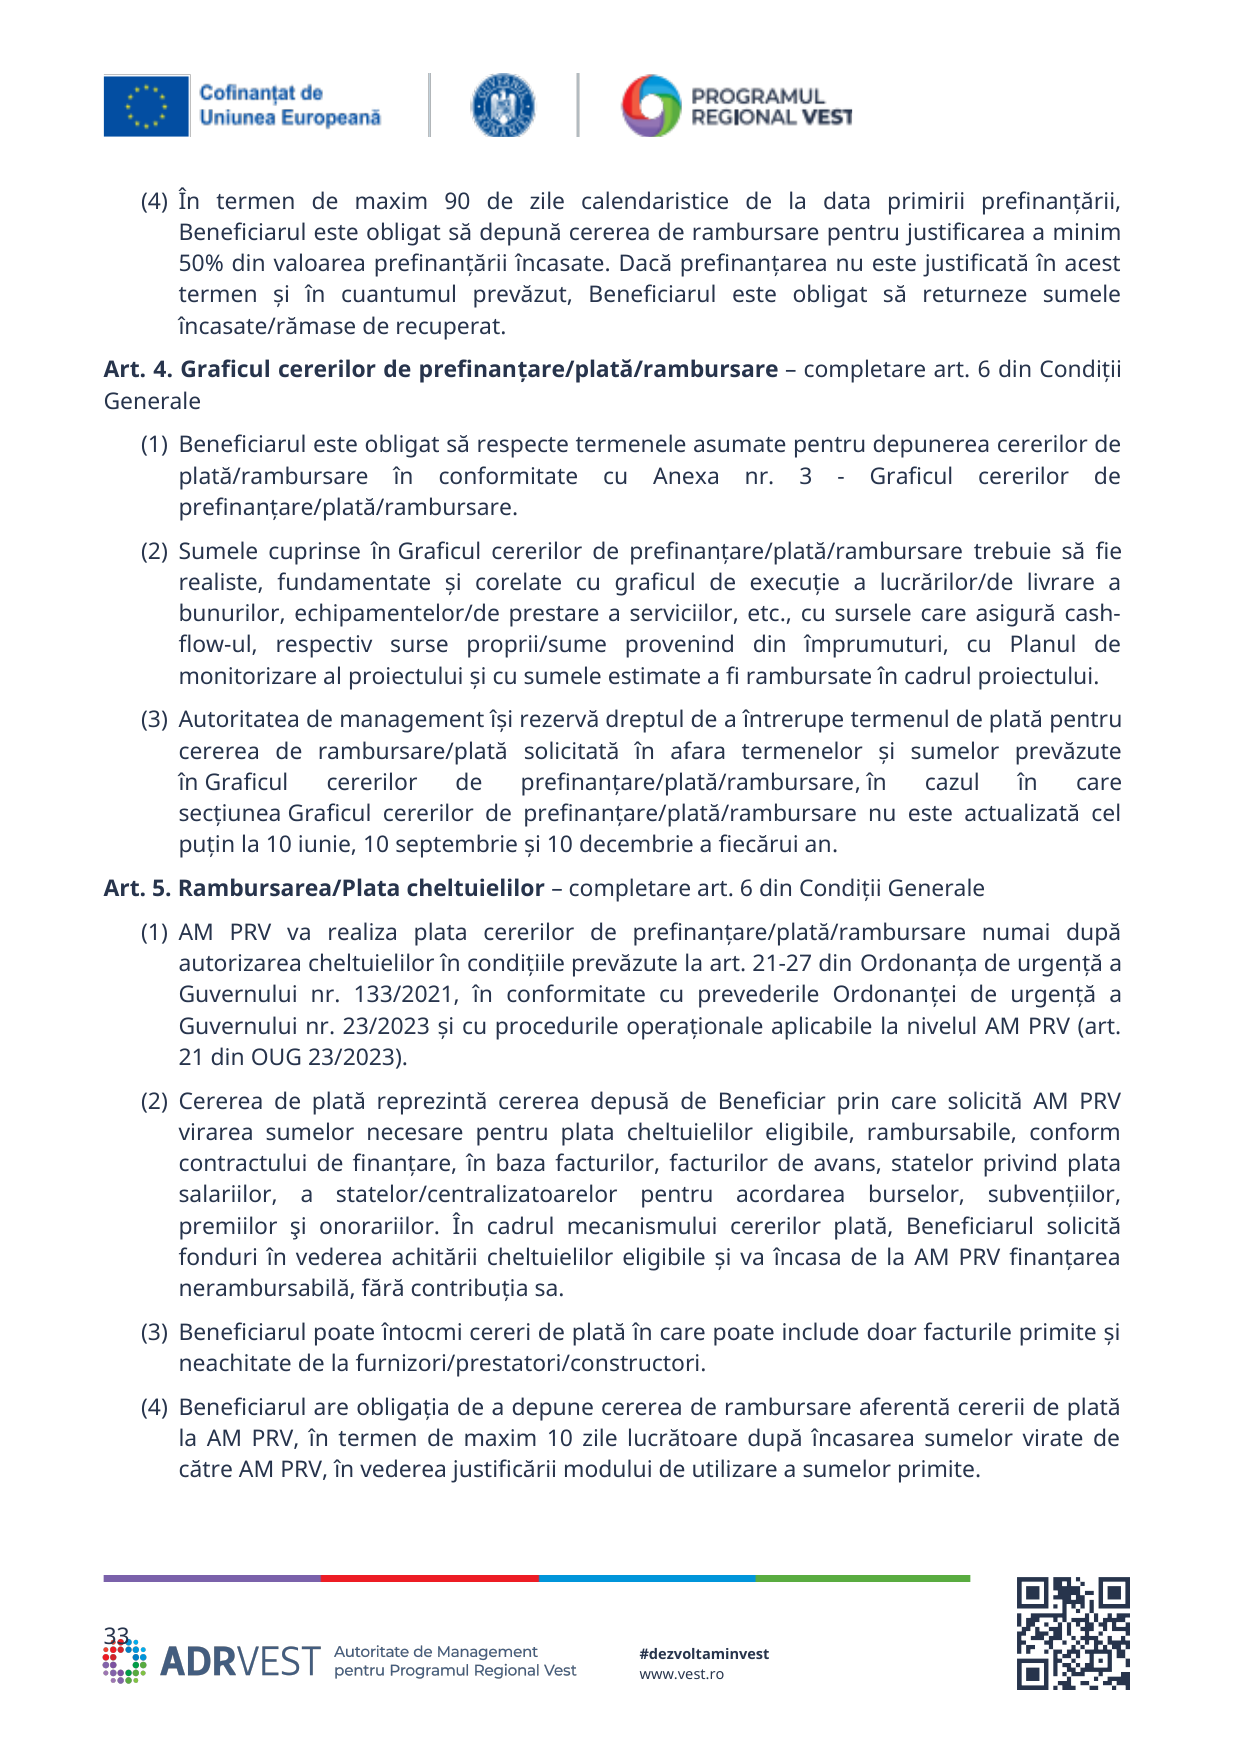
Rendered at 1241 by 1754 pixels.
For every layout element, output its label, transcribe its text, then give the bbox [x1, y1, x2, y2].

list Beneficiarul are obligația de a depune cererea de rambursare aferentă cererii de plată la AM PRV, în termen de maxim 10 zile lucrătoare după încasarea sumelor virate de către AM PRV, în vederea justificării modului de utilizare a sumelor primite. [141, 1391, 1122, 1484]
picture [1008, 1568, 1139, 1699]
list AM PRV va realiza plata cererilor de prefinanțare/plată/rambursare numai după autorizarea cheltuielilor în condițiile prevăzute la art. 21-27 din Ordonanţa de urgenţă a Guvernului nr. 133/2021, în conformitate cu prevederile Ordonanţei de urgenţă a Guvernului nr. 23/2023 și cu procedurile operaționale aplicabile la nivelul AM PRV (art. 21 din OUG 23/2023). [141, 916, 1122, 1072]
list Beneficiarul este obligat să respecte termenele asumate pentru depunerea cererilor de plată/rambursare în conformitate cu Anexa nr. 3 - Graficul cererilor de prefinanțare/plată/rambursare. [141, 428, 1122, 522]
list Beneficiarul poate întocmi cereri de plată în care poate include doar facturile primite și neachitate de la furnizori/prestatori/constructori. [141, 1316, 1122, 1378]
list Cererea de plată reprezintă cererea depusă de Beneficiar prin care solicită AM PRV virarea sumelor necesare pentru plata cheltuielilor eligibile, rambursabile, conform contractului de finanțare, în baza facturilor, facturilor de avans, statelor privind plata salariilor, a statelor/centralizatoarelor pentru acordarea burselor, subvențiilor, premiilor şi onorariilor. În cadrul mecanismului cererilor plată, Beneficiarul solicită fonduri în vederea achitării cheltuielilor eligibile și va încasa de la AM PRV finanțarea nerambursabilă, fără contribuția sa. [141, 1084, 1122, 1303]
list Autoritatea de management își rezervă dreptul de a întrerupe termenul de plată pentru cererea de rambursare/plată solicitată în afara termenelor și sumelor prevăzute în Graficul cererilor de prefinanțare/plată/rambursare, în cazul în care secțiunea Graficul cererilor de prefinanțare/plată/rambursare nu este actualizată cel puțin la 10 iunie, 10 septembrie și 10 decembrie a fiecărui an. [141, 703, 1122, 859]
text Art. 4. Graficul cererilor de prefinanțare/plată/rambursare – completare art. 6 din Condiții Generale [103, 353, 1122, 416]
list În termen de maxim 90 de zile calendaristice de la data primirii prefinanțării, Beneficiarul este obligat să depună cererea de rambursare pentru justificarea a minim 50% din valoarea prefinanțării încasate. Dacă prefinanțarea nu este justificată în acest termen și în cuantumul prevăzut, Beneficiarul este obligat să returneze sumele încasate/rămase de recuperat. [141, 184, 1122, 341]
text Art. 5. Rambursarea/Plata cheltuielilor – completare art. 6 din Condiții Generale [103, 872, 1122, 903]
list Sumele cuprinse în Graficul cererilor de prefinanțare/plată/rambursare trebuie să fie realiste, fundamentate și corelate cu graficul de execuție a lucrărilor/de livrare a bunurilor, echipamentelor/de prestare a serviciilor, etc., cu sursele care asigură cash-flow-ul, respectiv surse proprii/sume provenind din împrumuturi, cu Planul de monitorizare al proiectului și cu sumele estimate a fi rambursate în cadrul proiectului. [141, 534, 1122, 691]
picture [93, 1636, 582, 1687]
